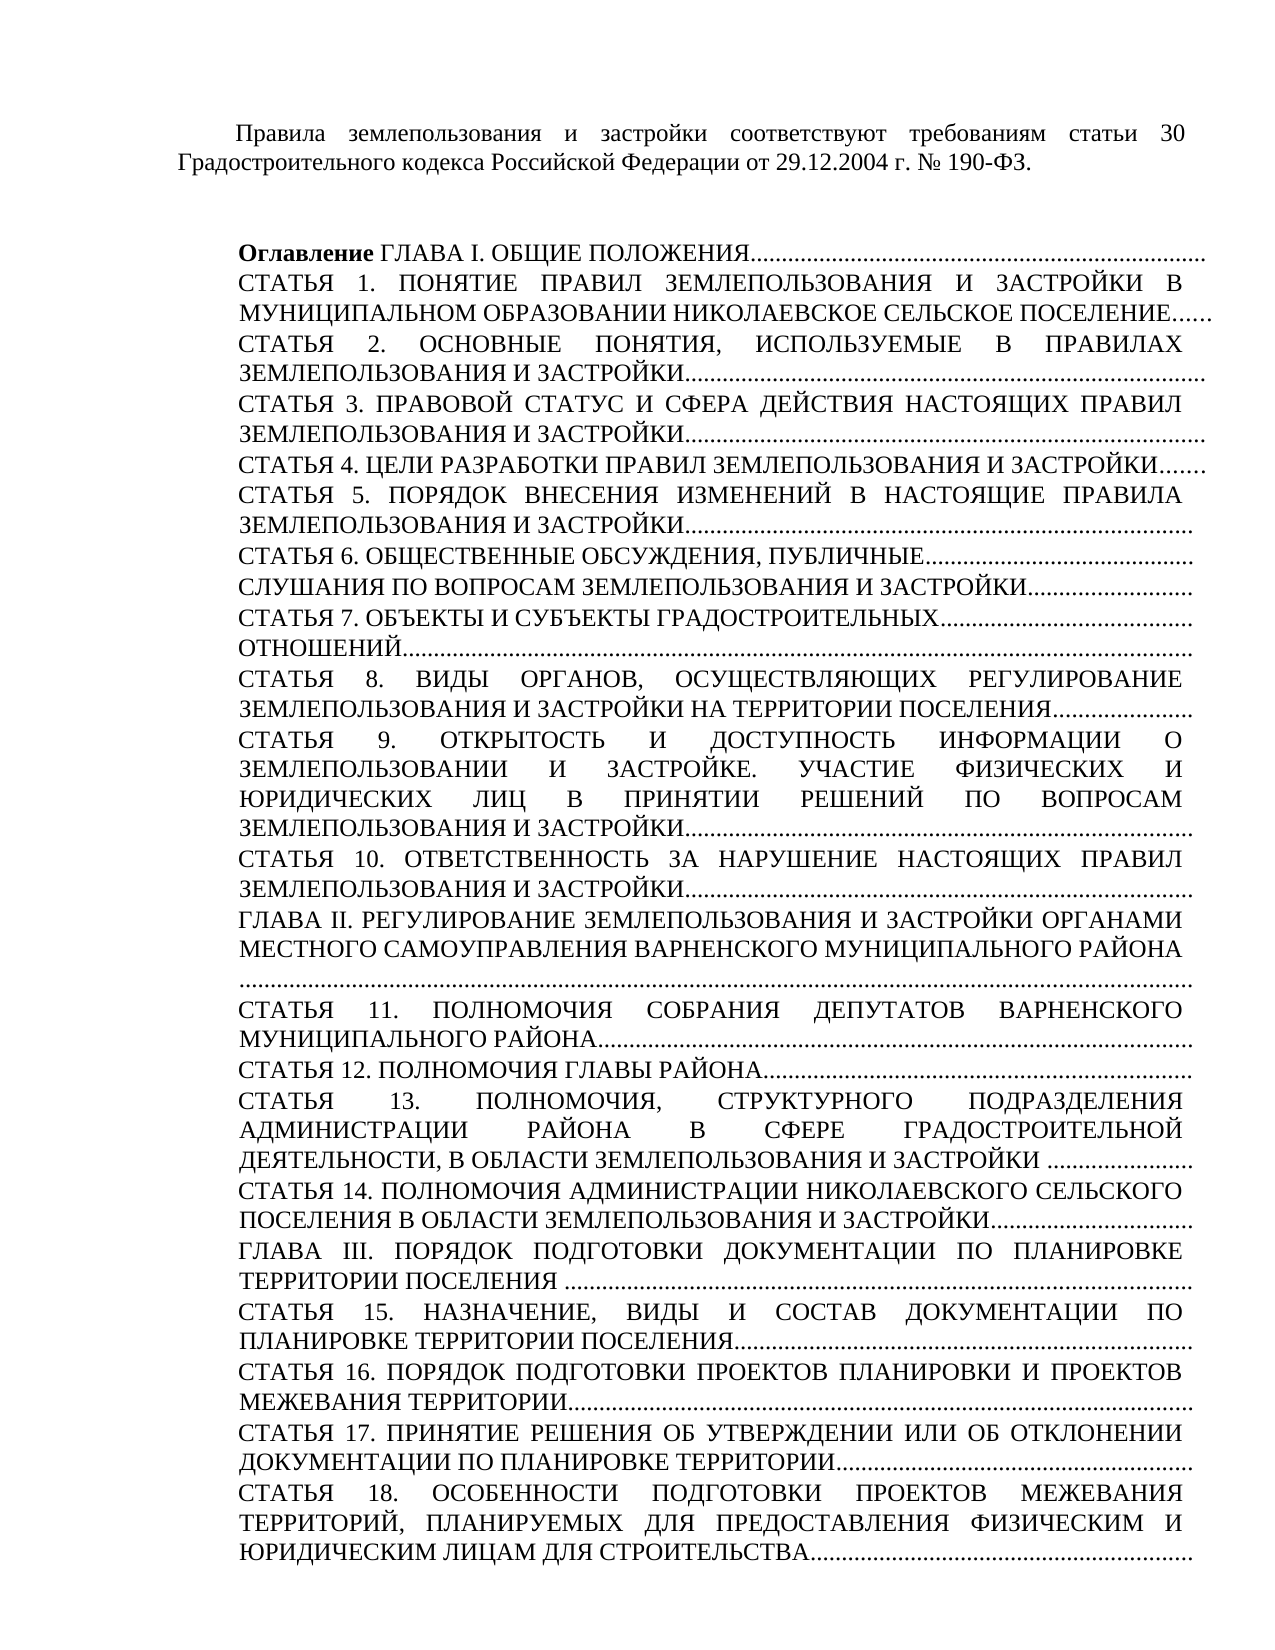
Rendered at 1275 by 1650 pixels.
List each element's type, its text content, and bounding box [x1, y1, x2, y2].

text Правила землепользования и застройки соответствуют требованиям статьи 30 Градостроительного кодекса Российской Федерации от 29.12.2004 г. № 190-ФЗ. [177, 118, 1186, 176]
